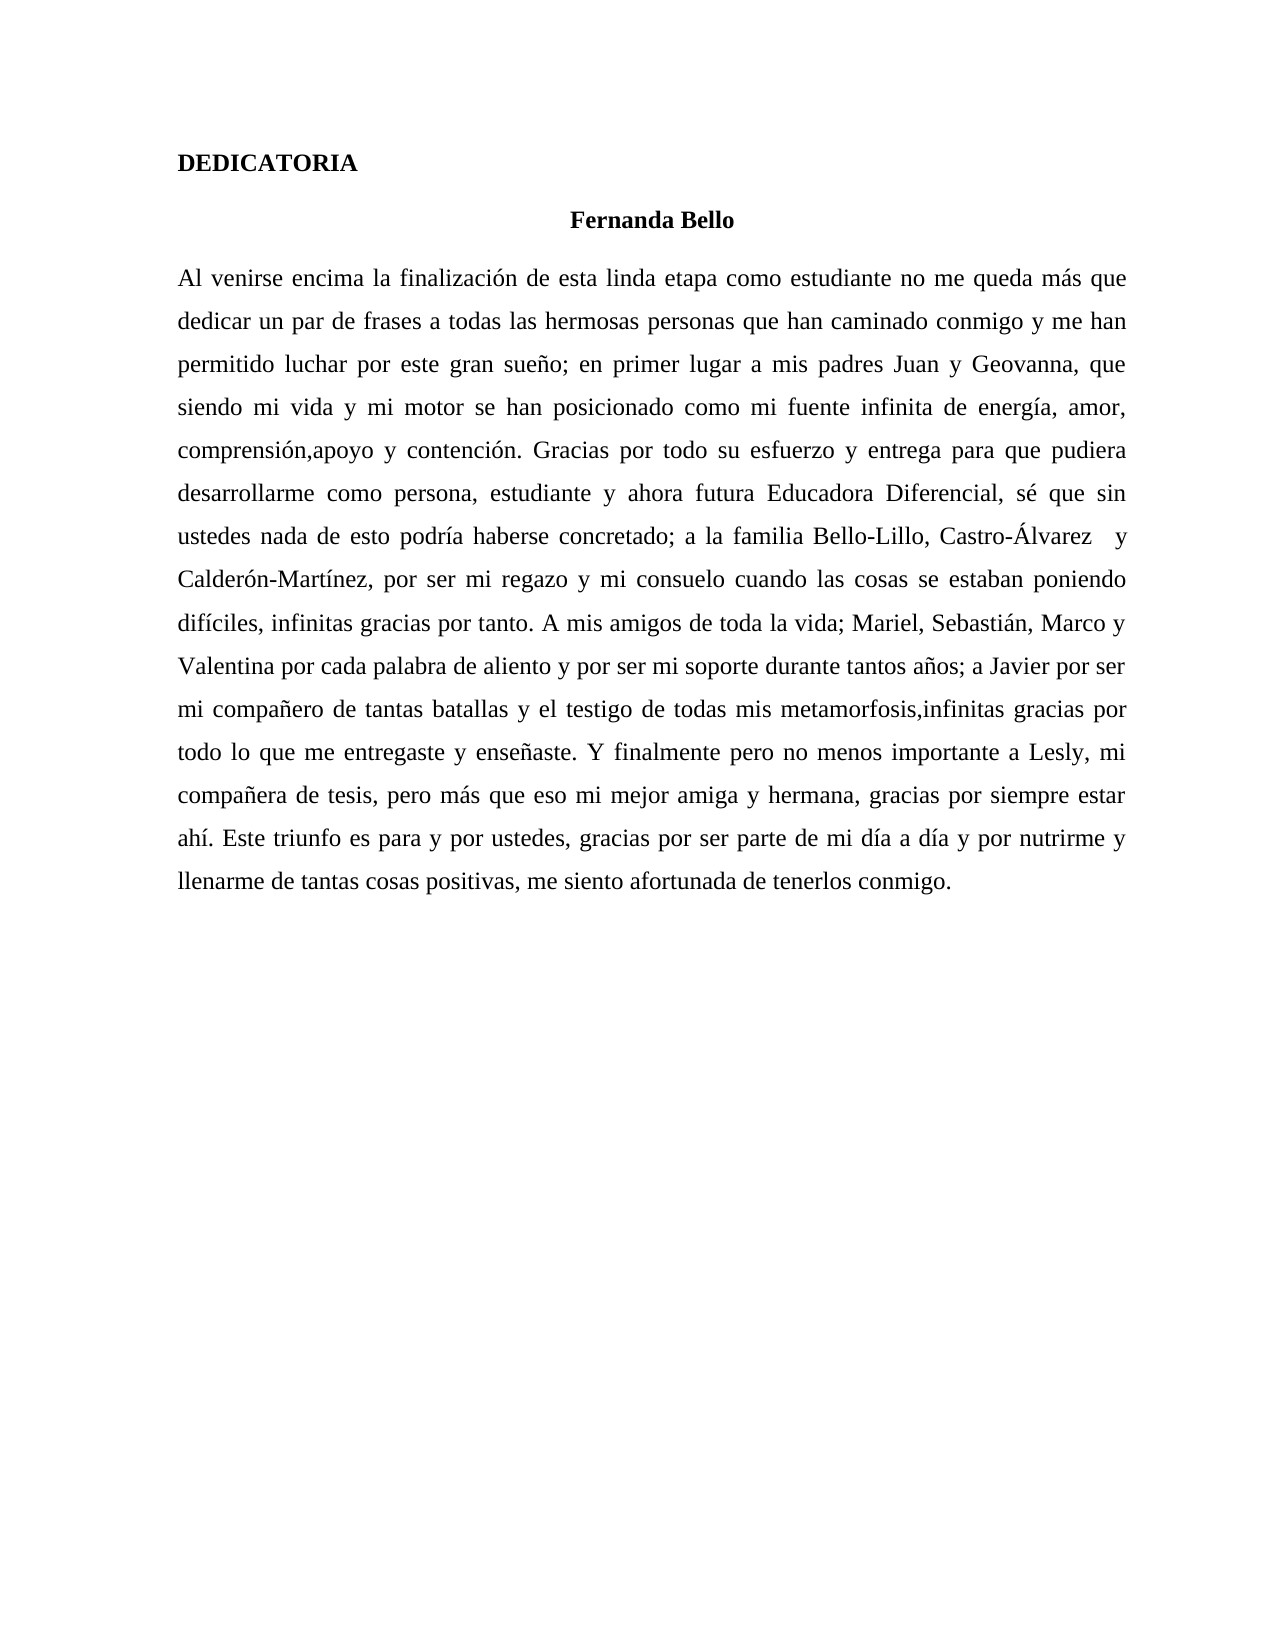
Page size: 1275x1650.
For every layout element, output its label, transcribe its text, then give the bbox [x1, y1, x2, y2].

text Al venirse encima la finalización de esta linda etapa como estudiante no me queda más que dedicar un par de frases a todas las hermosas personas que han caminado conmigo y me han permitido luchar por este gran sueño; en primer lugar a mis padres Juan y Geovanna, que siendo mi vida y mi motor se han posicionado como mi fuente infinita de energía, amor, comprensión,apoyo y contención. Gracias por todo su esfuerzo y entrega para que pudiera desarrollarme como persona, estudiante y ahora futura Educadora Diferencial, sé que sin ustedes nada de esto podría haberse concretado; a la familia Bello-Lillo, Castro-Álvarez y Calderón-Martínez, por ser mi regazo y mi consuelo cuando las cosas se estaban poniendo difíciles, infinitas gracias por tanto. A mis amigos de toda la vida; Mariel, Sebastián, Marco y Valentina por cada palabra de aliento y por ser mi soporte durante tantos años; a Javier por ser mi compañero de tantas batallas y el testigo de todas mis metamorfosis,infinitas gracias por todo lo que me entregaste y enseñaste. Y finalmente pero no menos importante a Lesly, mi compañera de tesis, pero más que eso mi mejor amiga y hermana, gracias por siempre estar ahí. Este triunfo es para y por ustedes, gracias por ser parte de mi día a día y por nutrirme y llenarme de tantas cosas positivas, me siento afortunada de tenerlos conmigo. [177, 263, 1127, 895]
text DEDICATORIA [177, 148, 1127, 176]
text Fernanda Bello [177, 205, 1127, 234]
